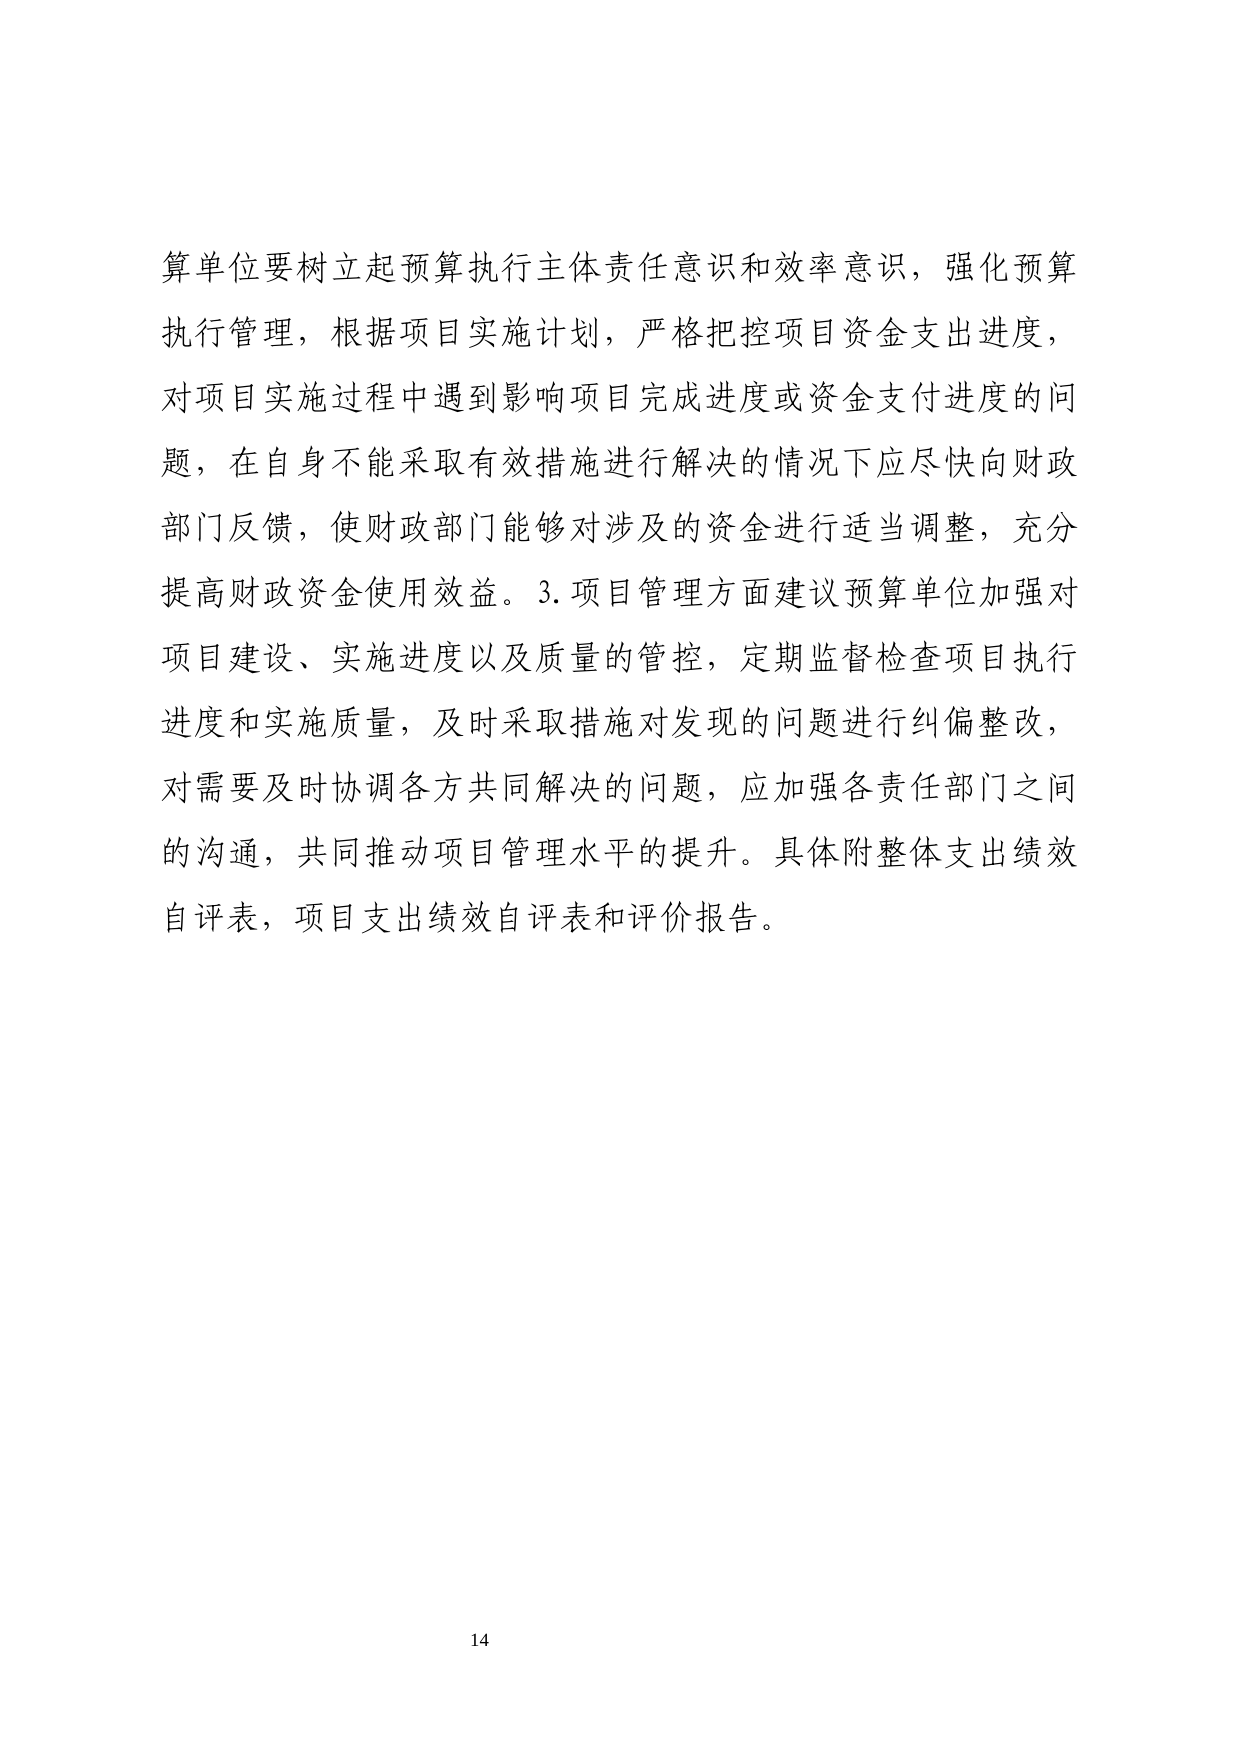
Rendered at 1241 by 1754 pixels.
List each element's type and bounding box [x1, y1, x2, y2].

text [159, 233, 1081, 948]
